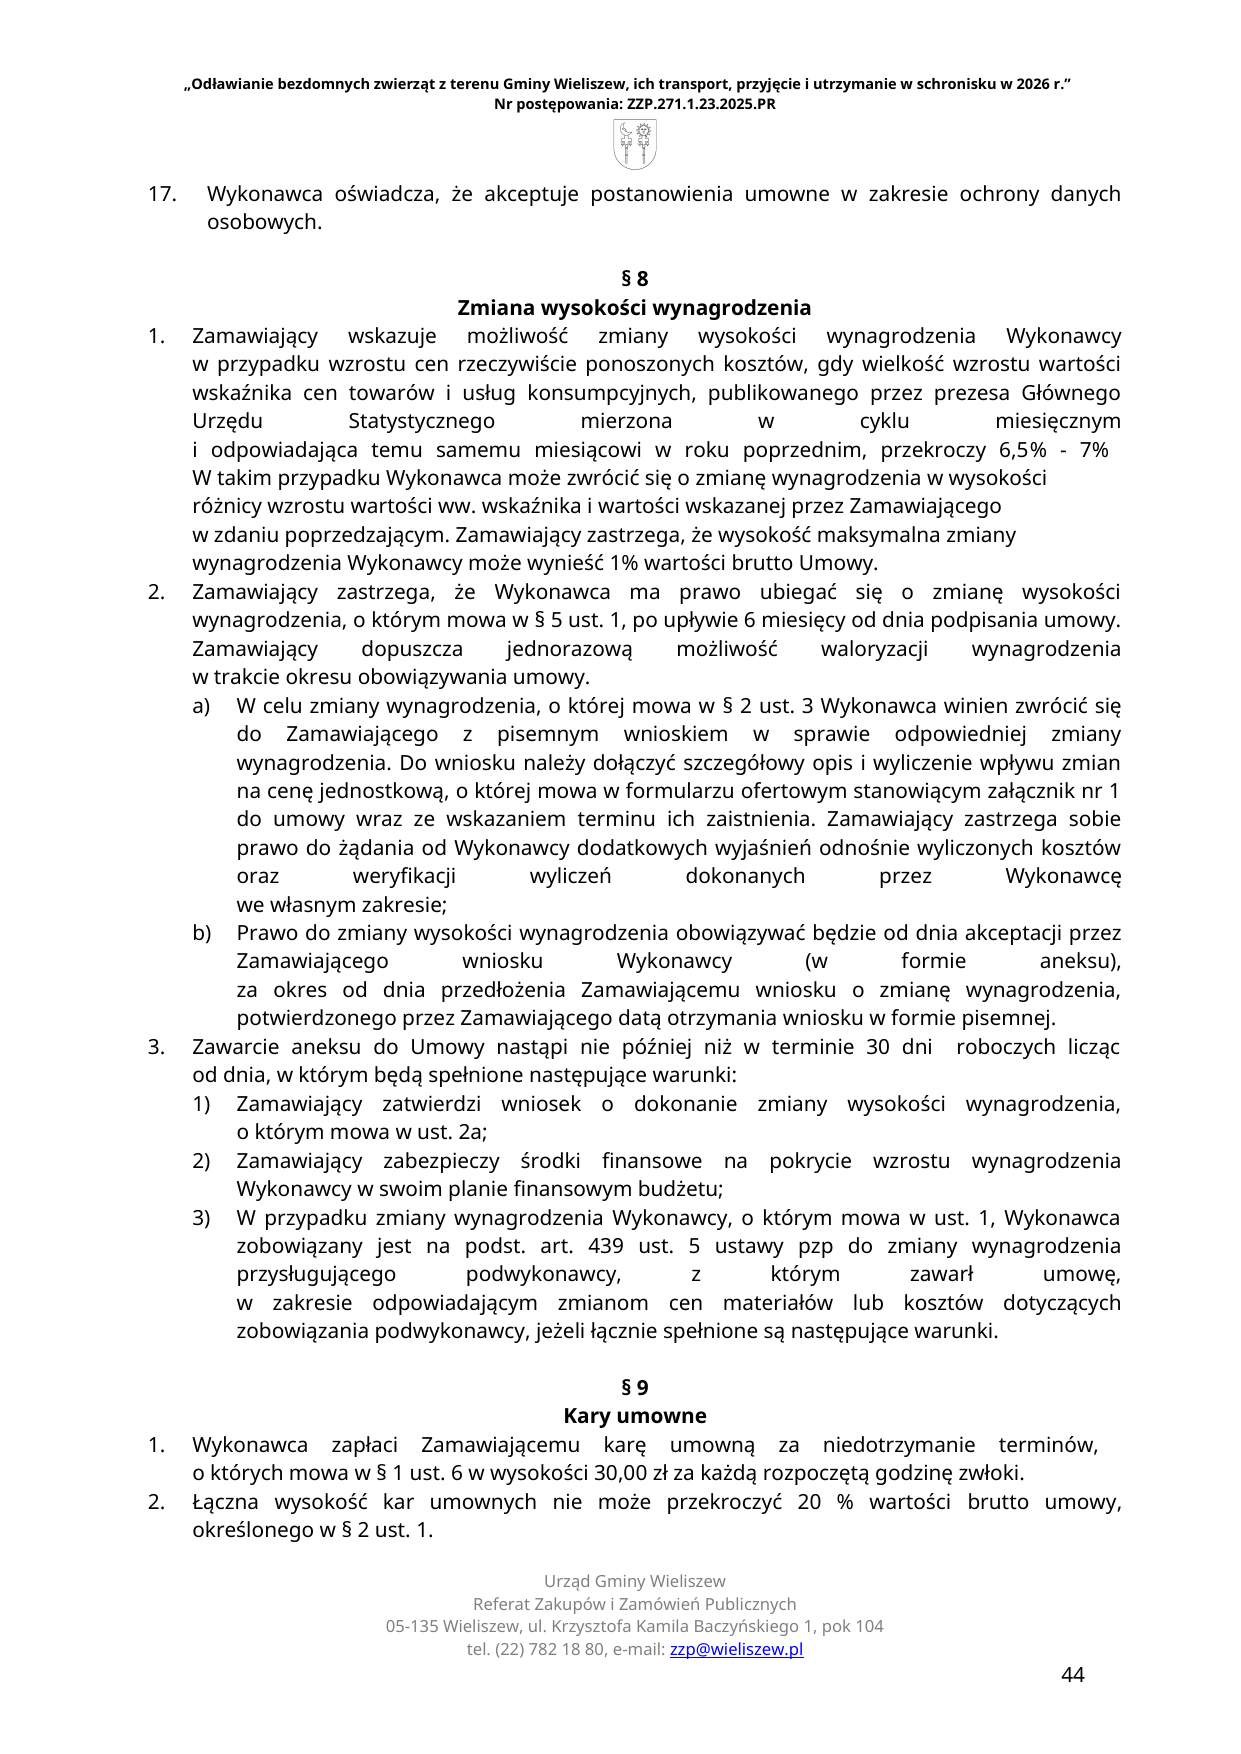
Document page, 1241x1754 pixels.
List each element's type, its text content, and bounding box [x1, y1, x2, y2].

list Prawo do zmiany wysokości wynagrodzenia obowiązywać będzie od dnia akceptacji przez Zamawiającego wniosku Wykonawcy (w formie aneksu), za okres od dnia przedłożenia Zamawiającemu wniosku o zmianę wynagrodzenia, potwierdzonego przez Zamawiającego datą otrzymania wniosku w formie pisemnej. [192, 918, 1122, 1032]
subtitle § 8 [148, 264, 1122, 293]
subtitle § 9 [148, 1373, 1122, 1402]
list W przypadku zmiany wynagrodzenia Wykonawcy, o którym mowa w ust. 1, Wykonawca zobowiązany jest na podst. art. 439 ust. 5 ustawy pzp do zmiany wynagrodzenia przysługującego podwykonawcy, z którym zawarł umowę, w zakresie odpowiadającym zmianom cen materiałów lub kosztów dotyczących zobowiązania podwykonawcy, jeżeli łącznie spełnione są następujące warunki. [192, 1203, 1122, 1345]
list Łączna wysokość kar umownych nie może przekroczyć 20 % wartości brutto umowy, określonego w § 2 ust. 1. [148, 1487, 1122, 1544]
subtitle Zmiana wysokości wynagrodzenia [148, 293, 1122, 321]
list Zamawiający zatwierdzi wniosek o dokonanie zmiany wysokości wynagrodzenia, o którym mowa w ust. 2a; [192, 1089, 1122, 1146]
subtitle Kary umowne [148, 1402, 1122, 1430]
list Zamawiający zabezpieczy środki finansowe na pokrycie wzrostu wynagrodzenia Wykonawcy w swoim planie finansowym budżetu; [192, 1146, 1122, 1203]
list Zamawiający zastrzega, że Wykonawca ma prawo ubiegać się o zmianę wysokości wynagrodzenia, o którym mowa w § 5 ust. 1, po upływie 6 miesięcy od dnia podpisania umowy. Zamawiający dopuszcza jednorazową możliwość waloryzacji wynagrodzenia w trakcie okresu obowiązywania umowy. [148, 577, 1122, 691]
picture [613, 119, 657, 170]
list Wykonawca zapłaci Zamawiającemu karę umowną za niedotrzymanie terminów, o których mowa w § 1 ust. 6 w wysokości 30,00 zł za każdą rozpoczętą godzinę zwłoki. [148, 1430, 1122, 1487]
list różnicy wzrostu wartości ww. wskaźnika i wartości wskazanej przez Zamawiającego w zdaniu poprzedzającym. Zamawiający zastrzega, że wysokość maksymalna zmiany wynagrodzenia Wykonawcy może wynieść 1% wartości brutto Umowy. [192, 492, 1122, 577]
list Wykonawca oświadcza, że akceptuje postanowienia umowne w zakresie ochrony danych osobowych. [148, 179, 1122, 236]
list W celu zmiany wynagrodzenia, o której mowa w § 2 ust. 3 Wykonawca winien zwrócić się do Zamawiającego z pisemnym wnioskiem w sprawie odpowiedniej zmiany wynagrodzenia. Do wniosku należy dołączyć szczegółowy opis i wyliczenie wpływu zmian na cenę jednostkową, o której mowa w formularzu ofertowym stanowiącym załącznik nr 1 do umowy wraz ze wskazaniem terminu ich zaistnienia. Zamawiający zastrzega sobie prawo do żądania od Wykonawcy dodatkowych wyjaśnień odnośnie wyliczonych kosztów oraz weryfikacji wyliczeń dokonanych przez Wykonawcę we własnym zakresie; [192, 691, 1122, 918]
list Zamawiający wskazuje możliwość zmiany wysokości wynagrodzenia Wykonawcy w przypadku wzrostu cen rzeczywiście ponoszonych kosztów, gdy wielkość wzrostu wartości wskaźnika cen towarów i usług konsumpcyjnych, publikowanego przez prezesa Głównego Urzędu Statystycznego mierzona w cyklu miesięcznym i odpowiadająca temu samemu miesiącowi w roku poprzednim, przekroczy 6,5% - 7% W takim przypadku Wykonawca może zwrócić się o zmianę wynagrodzenia w wysokości [148, 321, 1122, 492]
list Zawarcie aneksu do Umowy nastąpi nie później niż w terminie 30 dni roboczych licząc od dnia, w którym będą spełnione następujące warunki: [148, 1032, 1122, 1089]
